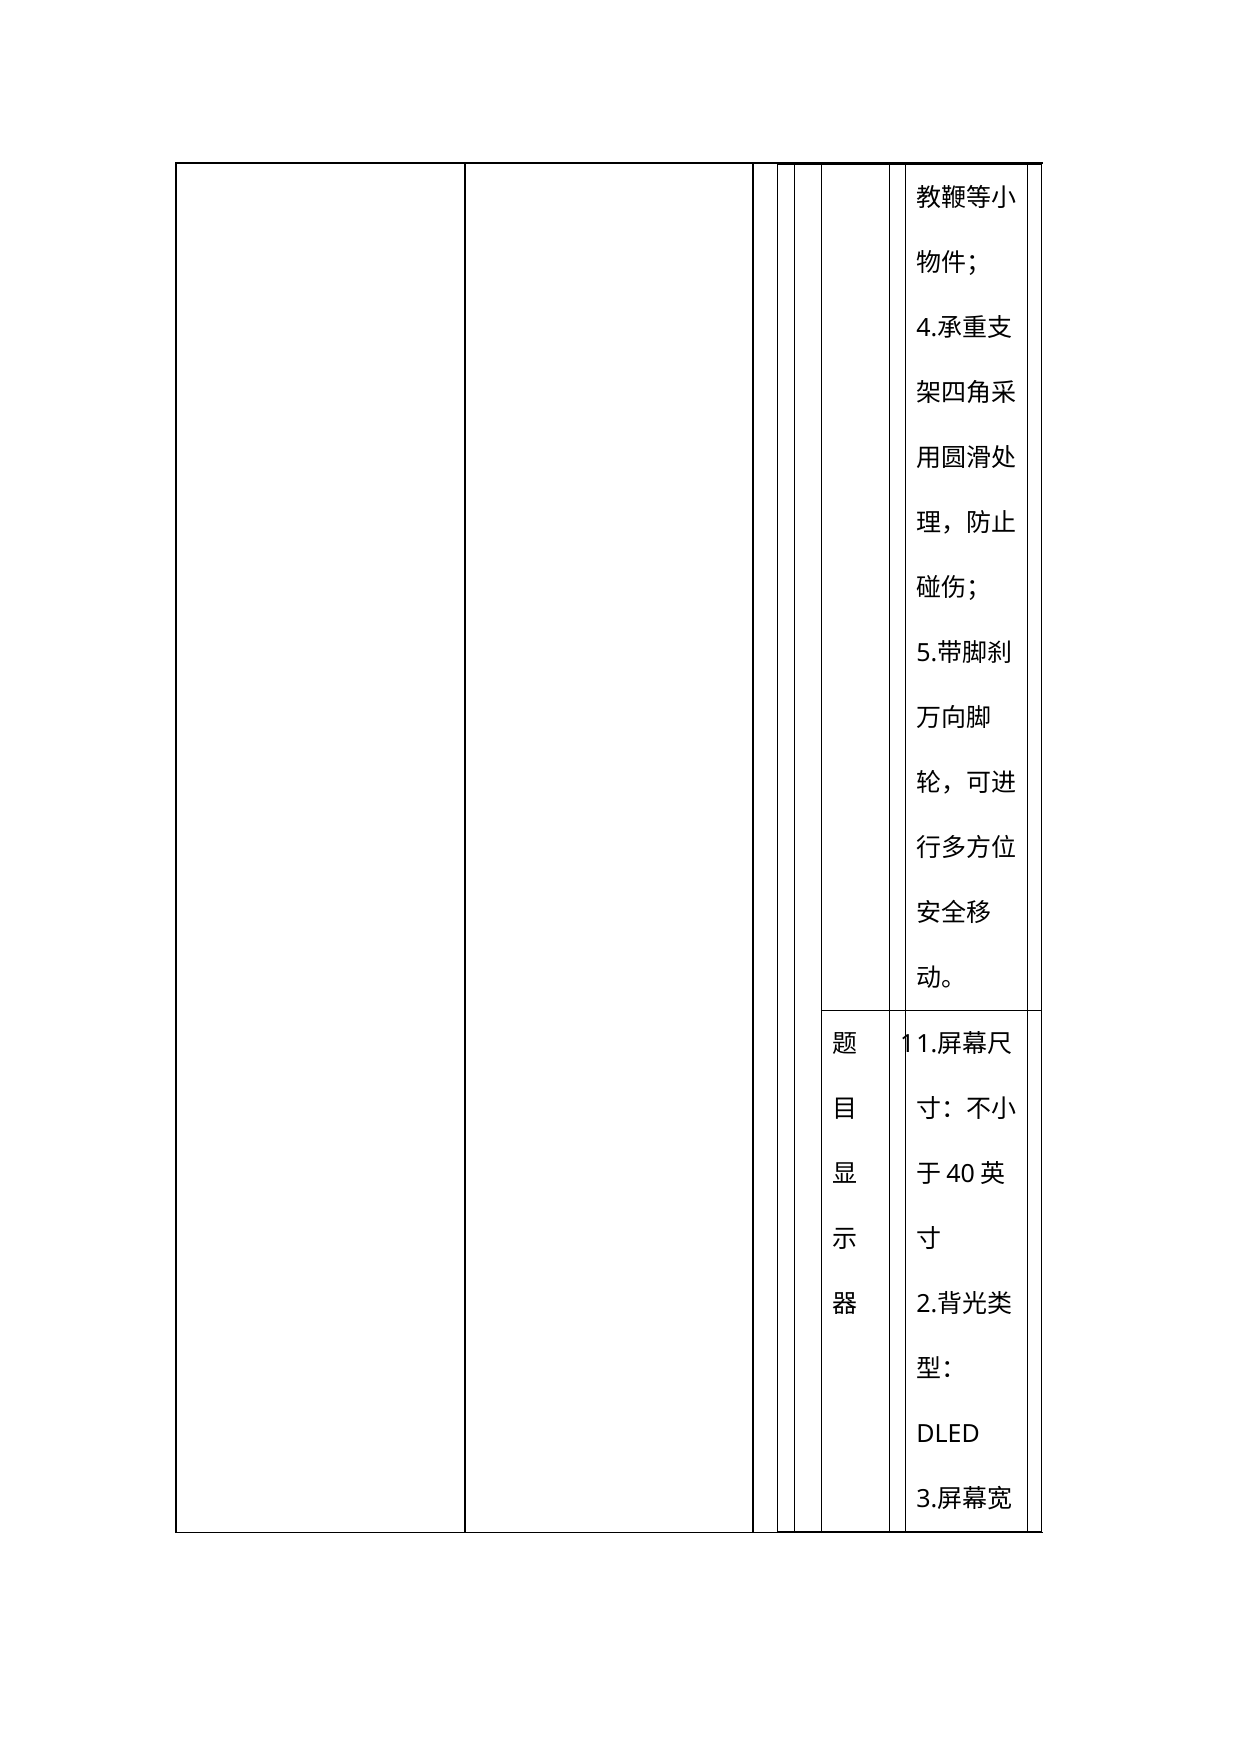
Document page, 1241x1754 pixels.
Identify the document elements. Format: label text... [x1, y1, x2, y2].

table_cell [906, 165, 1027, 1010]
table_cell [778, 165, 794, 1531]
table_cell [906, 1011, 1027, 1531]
table_cell 1 [177, 164, 464, 1532]
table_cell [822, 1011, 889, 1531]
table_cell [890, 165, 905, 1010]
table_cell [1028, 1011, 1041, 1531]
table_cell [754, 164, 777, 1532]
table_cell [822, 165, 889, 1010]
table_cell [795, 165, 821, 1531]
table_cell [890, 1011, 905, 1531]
table_cell [466, 164, 752, 1532]
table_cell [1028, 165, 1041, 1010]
